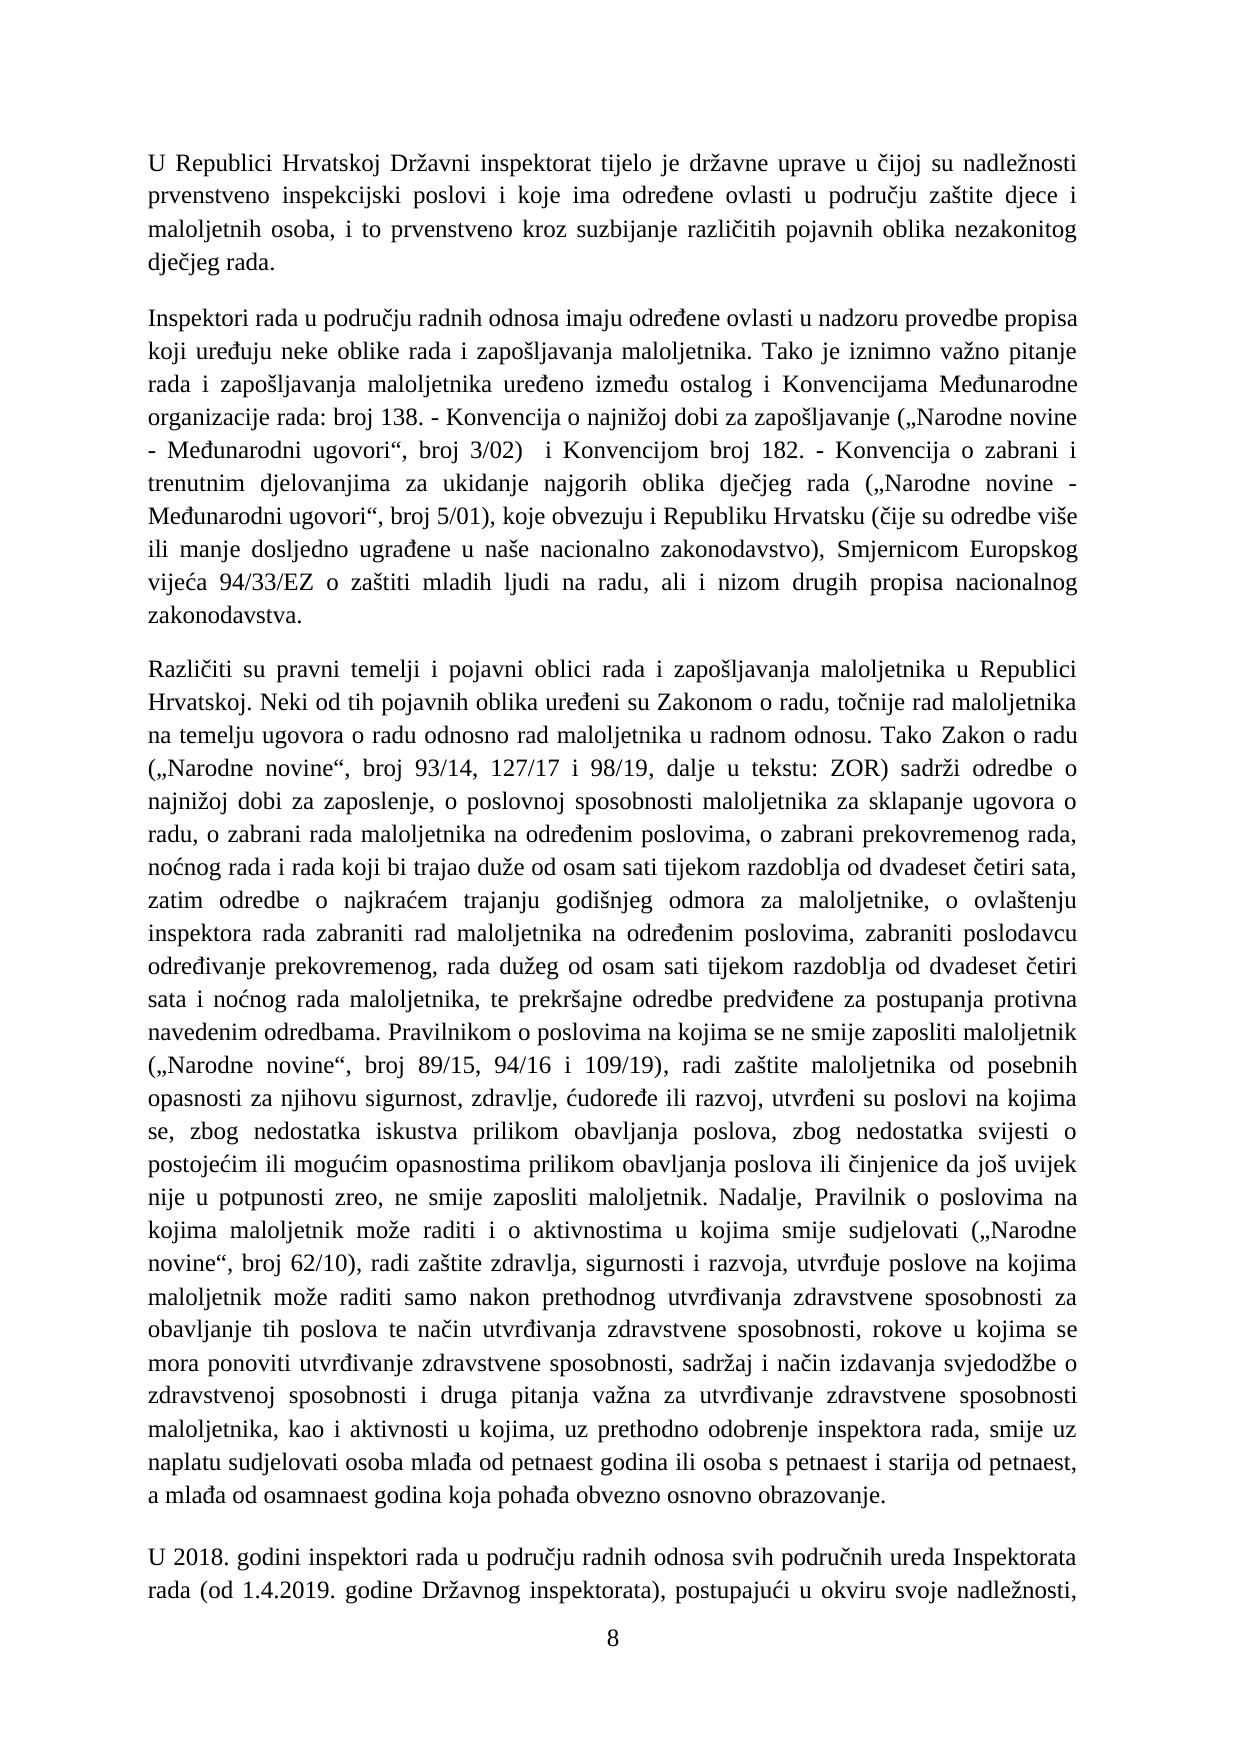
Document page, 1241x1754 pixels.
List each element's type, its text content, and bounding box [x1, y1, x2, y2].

text Različiti su pravni temelji i pojavni oblici rada i zapošljavanja maloljetnika u Republici Hrvatskoj. Neki od tih pojavnih oblika uređeni su Zakonom o radu, točnije rad maloljetnika na temelju ugovora o radu odnosno rad maloljetnika u radnom odnosu. Tako Zakon o radu („Narodne novine“, broj 93/14, 127/17 i 98/19, dalje u tekstu: ZOR) sadrži odredbe o najnižoj dobi za zaposlenje, o poslovnoj sposobnosti maloljetnika za sklapanje ugovora o radu, o zabrani rada maloljetnika na određenim poslovima, o zabrani prekovremenog rada, noćnog rada i rada koji bi trajao duže od osam sati tijekom razdoblja od dvadeset četiri sata, zatim odredbe o najkraćem trajanju godišnjeg odmora za maloljetnike, o ovlaštenju inspektora rada zabraniti rad maloljetnika na određenim poslovima, zabraniti poslodavcu određivanje prekovremenog, rada dužeg od osam sati tijekom razdoblja od dvadeset četiri sata i noćnog rada maloljetnika, te prekršajne odredbe predviđene za postupanja protivna navedenim odredbama. Pravilnikom o poslovima na kojima se ne smije zaposliti maloljetnik („Narodne novine“, broj 89/15, 94/16 i 109/19), radi zaštite maloljetnika od posebnih opasnosti za njihovu sigurnost, zdravlje, ćudoređe ili razvoj, utvrđeni su poslovi na kojima se, zbog nedostatka iskustva prilikom obavljanja poslova, zbog nedostatka svijesti o postojećim ili mogućim opasnostima prilikom obavljanja poslova ili činjenice da još uvijek nije u potpunosti zreo, ne smije zaposliti maloljetnik. Nadalje, Pravilnik o poslovima na kojima maloljetnik može raditi i o aktivnostima u kojima smije sudjelovati („Narodne novine“, broj 62/10), radi zaštite zdravlja, sigurnosti i razvoja, utvrđuje poslove na kojima maloljetnik može raditi samo nakon prethodnog utvrđivanja zdravstvene sposobnosti za obavljanje tih poslova te način utvrđivanja zdravstvene sposobnosti, rokove u kojima se mora ponoviti utvrđivanje zdravstvene sposobnosti, sadržaj i način izdavanja svjedodžbe o zdravstvenoj sposobnosti i druga pitanja važna za utvrđivanje zdravstvene sposobnosti maloljetnika, kao i aktivnosti u kojima, uz prethodno odobrenje inspektora rada, smije uz naplatu sudjelovati osoba mlađa od petnaest godina ili osoba s petnaest i starija od petnaest, a mlađa od osamnaest godina koja pohađa obvezno osnovno obrazovanje. [148, 654, 1078, 1508]
text Inspektori rada u području radnih odnosa imaju određene ovlasti u nadzoru provedbe propisa koji uređuju neke oblike rada i zapošljavanja maloljetnika. Tako je iznimno važno pitanje rada i zapošljavanja maloljetnika uređeno između ostalog i Konvencijama Međunarodne organizacije rada: broj 138. - Konvencija o najnižoj dobi za zapošljavanje („Narodne novine - Međunarodni ugovori“, broj 3/02) i Konvencijom broj 182. - Konvencija o zabrani i trenutnim djelovanjima za ukidanje najgorih oblika dječjeg rada („Narodne novine - Međunarodni ugovori“, broj 5/01), koje obvezuju i Republiku Hrvatsku (čije su odredbe više ili manje dosljedno ugrađene u naše nacionalno zakonodavstvo), Smjernicom Europskog vijeća 94/33/EZ o zaštiti mladih ljudi na radu, ali i nizom drugih propisa nacionalnog zakonodavstva. [148, 303, 1078, 629]
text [148, 1542, 1078, 1604]
text U Republici Hrvatskoj Državni inspektorat tijelo je državne uprave u čijoj su nadležnosti prvenstveno inspekcijski poslovi i koje ima određene ovlasti u području zaštite djece i maloljetnih osoba, i to prvenstveno kroz suzbijanje različitih pojavnih oblika nezakonitog dječjeg rada. [148, 148, 1078, 275]
